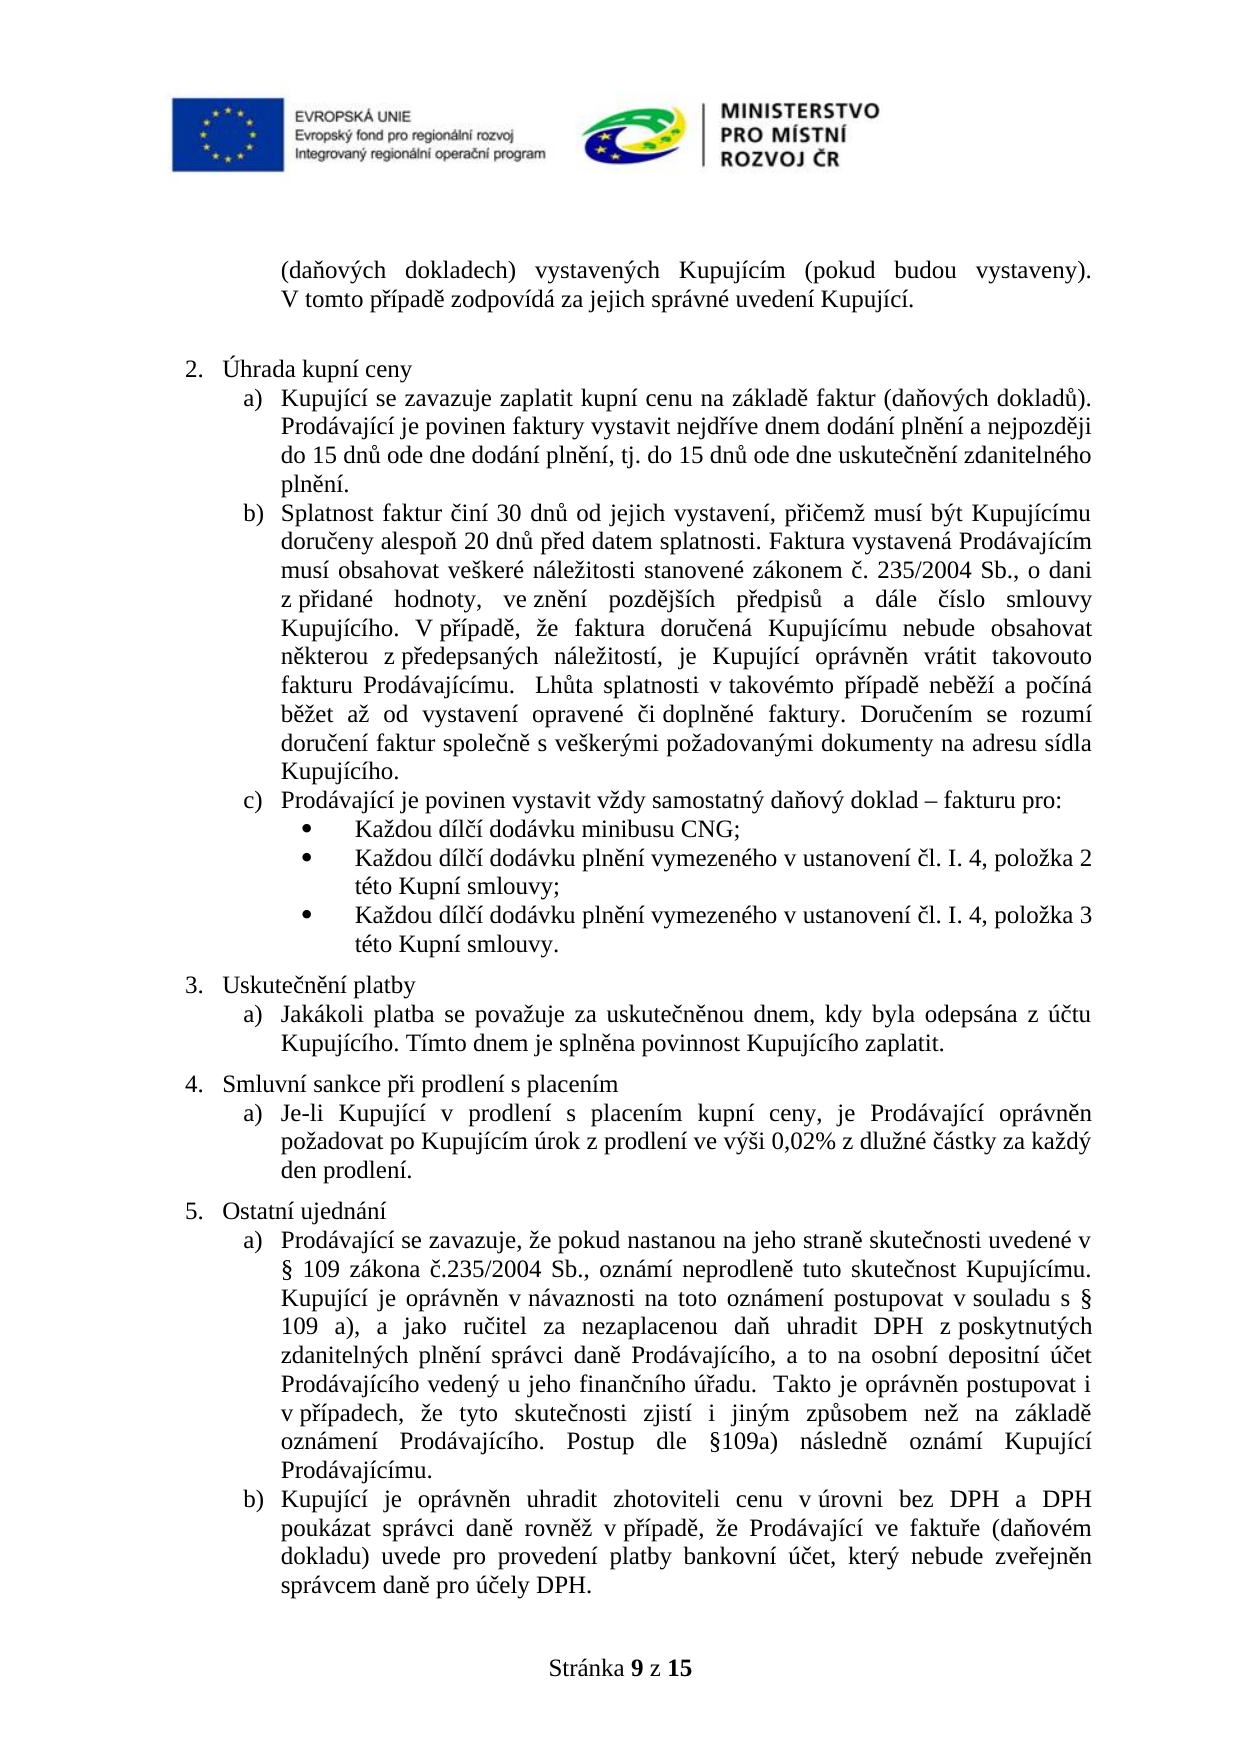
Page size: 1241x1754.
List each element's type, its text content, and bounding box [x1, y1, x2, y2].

list Smluvní sankce při prodlení s placením [185, 1069, 1092, 1098]
list Prodávající je povinen vystavit vždy samostatný daňový doklad – fakturu pro: [243, 785, 1092, 814]
list Kupující je oprávněn uhradit zhotoviteli cenu v úrovni bez DPH a DPH poukázat správci daně rovněž v případě, že Prodávající ve faktuře (daňovém dokladu) uvede pro provedení platby bankovní účet, který nebude zveřejněn správcem daně pro účely DPH. [243, 1484, 1092, 1599]
list Uskutečnění platby [185, 970, 1092, 999]
list Ostatní ujednání [185, 1196, 1092, 1225]
list Úhrada kupní ceny [185, 354, 1092, 383]
list Každou dílčí dodávku minibusu CNG; [302, 814, 1092, 843]
list Každou dílčí dodávku plnění vymezeného v ustanovení čl. I. 4, položka 3 této Kupní smlouvy. [302, 900, 1092, 958]
list Kupující se zavazuje zaplatit kupní cenu na základě faktur (daňových dokladů). Prodávající je povinen faktury vystavit nejdříve dnem dodání plnění a nejpozději do 15 dnů ode dne dodání plnění, tj. do 15 dnů ode dne uskutečnění zdanitelného plnění. [243, 383, 1092, 498]
list Prodávající se zavazuje, že pokud nastanou na jeho straně skutečnosti uvedené v § 109 zákona č.235/2004 Sb., oznámí neprodleně tuto skutečnost Kupujícímu. Kupující je oprávněn v návaznosti na toto oznámení postupovat v souladu s § ), a jako ručitel za nezaplacenou daň uhradit DPH z poskytnutých zdanitelných plnění správci daně Prodávajícího, a to na osobní depositní účet Prodávajícího vedený u jeho finančního úřadu. Takto je oprávněn postupovat i v případech, že tyto skutečnosti zjistí i jiným způsobem než na základě oznámení Prodávajícího. Postup dle §109a) následně oznámí Kupující Prodávajícímu. [243, 1225, 1092, 1484]
list Je-li Kupující v prodlení s placením kupní ceny, je Prodávající oprávněn požadovat po Kupujícím úrok z prodlení ve výši 0,02% z dlužné částky za každý den prodlení. [243, 1098, 1092, 1184]
picture [147, 73, 903, 196]
list Každou dílčí dodávku plnění vymezeného v ustanovení čl. I. 4, položka 2 této Kupní smlouvy; [302, 843, 1092, 900]
list Splatnost faktur činí 30 dnů od jejich vystavení, přičemž musí být Kupujícímu doručeny alespoň 20 dnů před datem splatnosti. Faktura vystavená Prodávajícím musí obsahovat veškeré náležitosti stanovené zákonem č. 235/2004 Sb., o dani z přidané hodnoty, ve znění pozdějších předpisů a dále číslo smlouvy Kupujícího. V případě, že faktura doručená Kupujícímu nebude obsahovat některou z předepsaných náležitostí, je Kupující oprávněn vrátit takovouto fakturu Prodávajícímu. Lhůta splatnosti v takovémto případě neběží a počíná běžet až od vystavení opravené či doplněné faktury. Doručením se rozumí doručení faktur společně s veškerými požadovanými dokumenty na adresu sídla Kupujícího. [243, 498, 1092, 785]
list Jakákoli platba se považuje za uskutečněnou dnem, kdy byla odepsána z účtu Kupujícího. Tímto dnem je splněna povinnost Kupujícího zaplatit. [243, 999, 1092, 1056]
